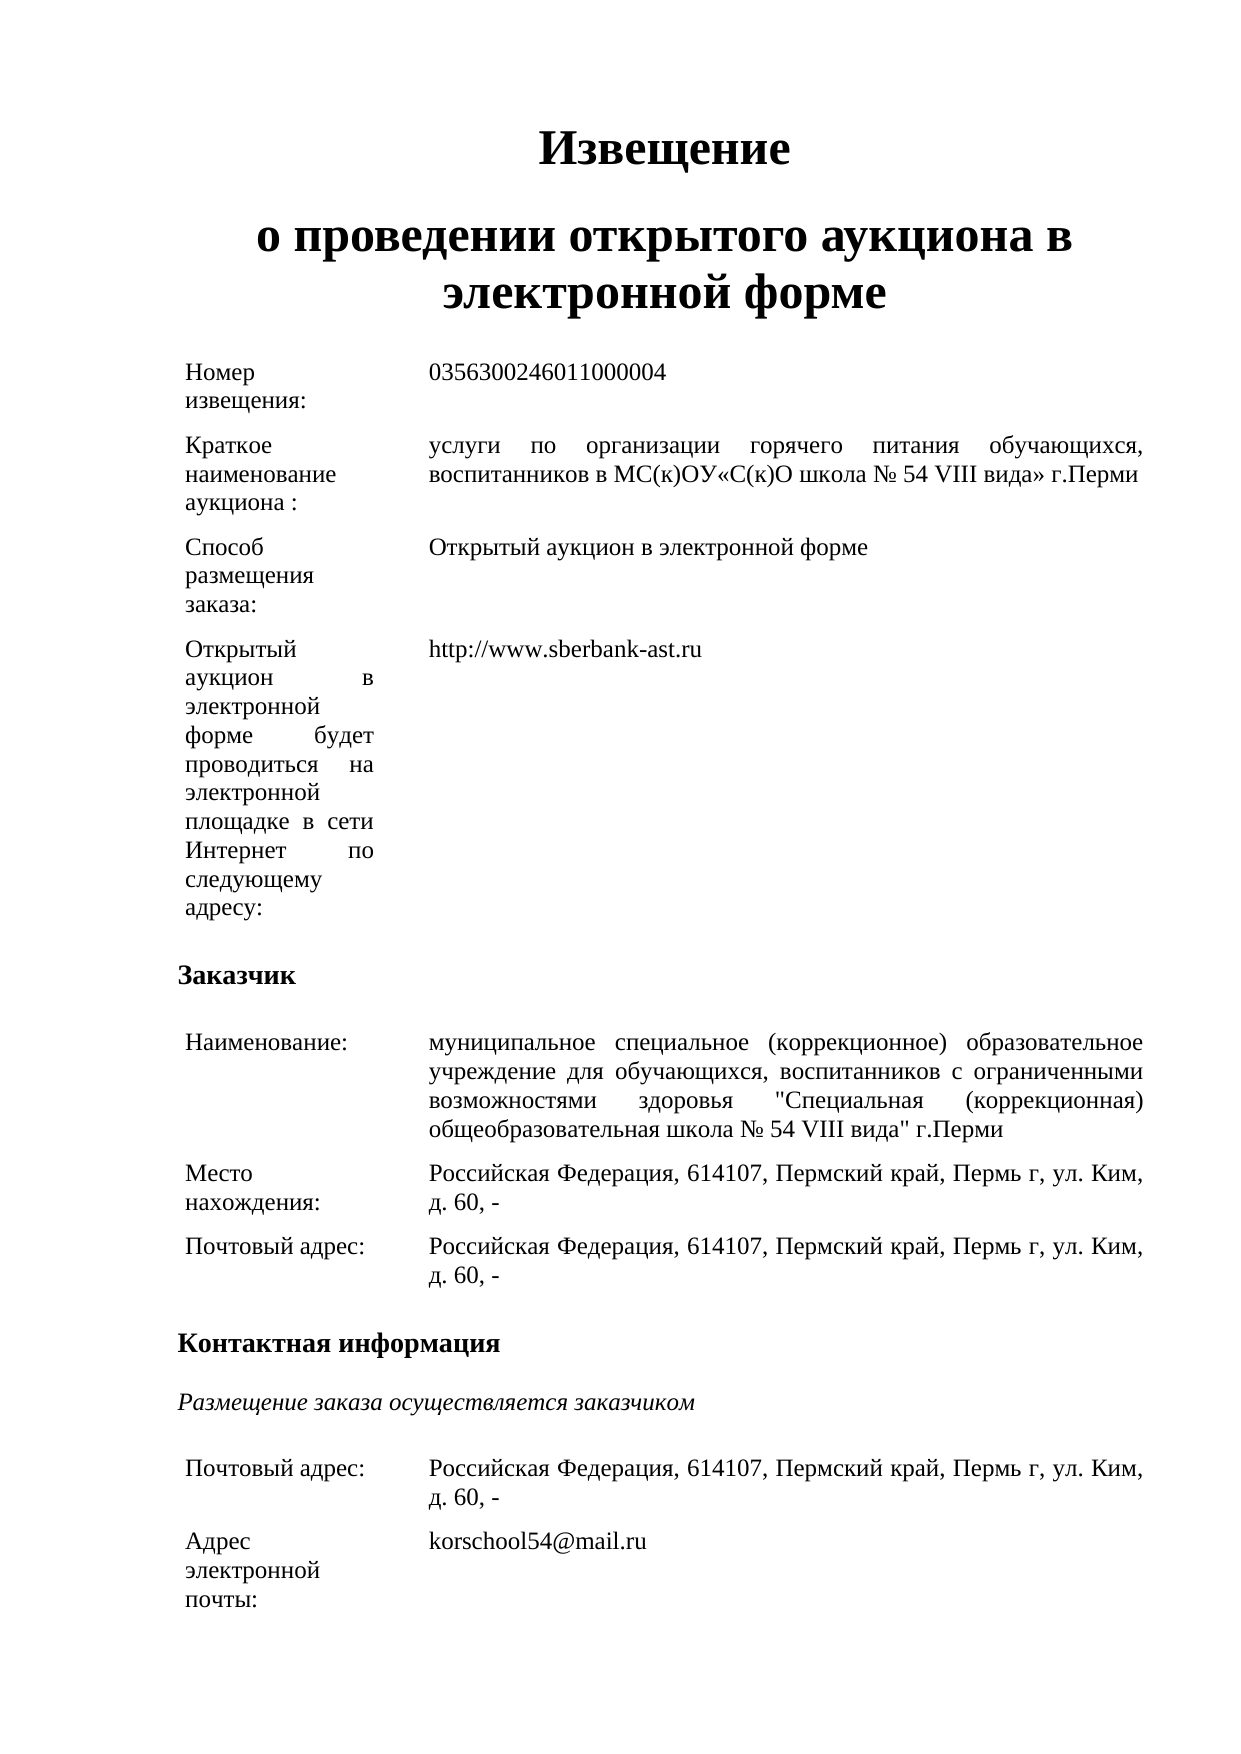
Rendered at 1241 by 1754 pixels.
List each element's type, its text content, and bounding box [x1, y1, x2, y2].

text Извещение [177, 118, 1152, 176]
table_cell Почтовый адрес: [177, 1224, 421, 1297]
table_cell http://www.sberbank-ast.ru [421, 626, 1152, 929]
table_header Номер извещения: [177, 349, 421, 422]
table_cell Российская Федерация, 614107, Пермский край, Пермь г, ул. Ким, д. 60, - [421, 1150, 1152, 1223]
table_header Почтовый адрес: [177, 1445, 421, 1518]
table_cell Адрес электронной почты: [177, 1518, 421, 1620]
table_cell korschool54@mail.ru [421, 1518, 1152, 1620]
text Размещение заказа осуществляется заказчиком [177, 1387, 1152, 1416]
table_cell Открытый аукцион в электронной форме будет проводиться на электронной площадке в сети Интернет по следующему адресу: [177, 626, 421, 929]
table_header Наименование: [177, 1020, 421, 1150]
table_cell Способ размещения заказа: [177, 524, 421, 626]
table_cell Место нахождения: [177, 1150, 421, 1223]
text о проведении открытого аукциона в электронной форме [177, 205, 1152, 320]
table_header 0356300246011000004 [421, 349, 1152, 422]
text Контактная информация [177, 1326, 1152, 1358]
table_cell Краткое наименование аукциона : [177, 422, 421, 524]
table_header Российская Федерация, 614107, Пермский край, Пермь г, ул. Ким, д. 60, - [421, 1445, 1152, 1518]
text Заказчик [177, 958, 1152, 991]
table_cell Открытый аукцион в электронной форме [421, 524, 1152, 626]
table_header муниципальное специальное (коррекционное) образовательное учреждение для обучающихся, воспитанников с ограниченными возможностями здоровья "Специальная (коррекционная) общеобразовательная школа № 54 VIII вида" г.Перми [421, 1020, 1152, 1150]
table_cell услуги по организации горячего питания обучающихся, воспитанников в МС(к)ОУ«С(к)О школа № 54 VIII вида» г.Перми [421, 422, 1152, 524]
table_cell Российская Федерация, 614107, Пермский край, Пермь г, ул. Ким, д. 60, - [421, 1224, 1152, 1297]
